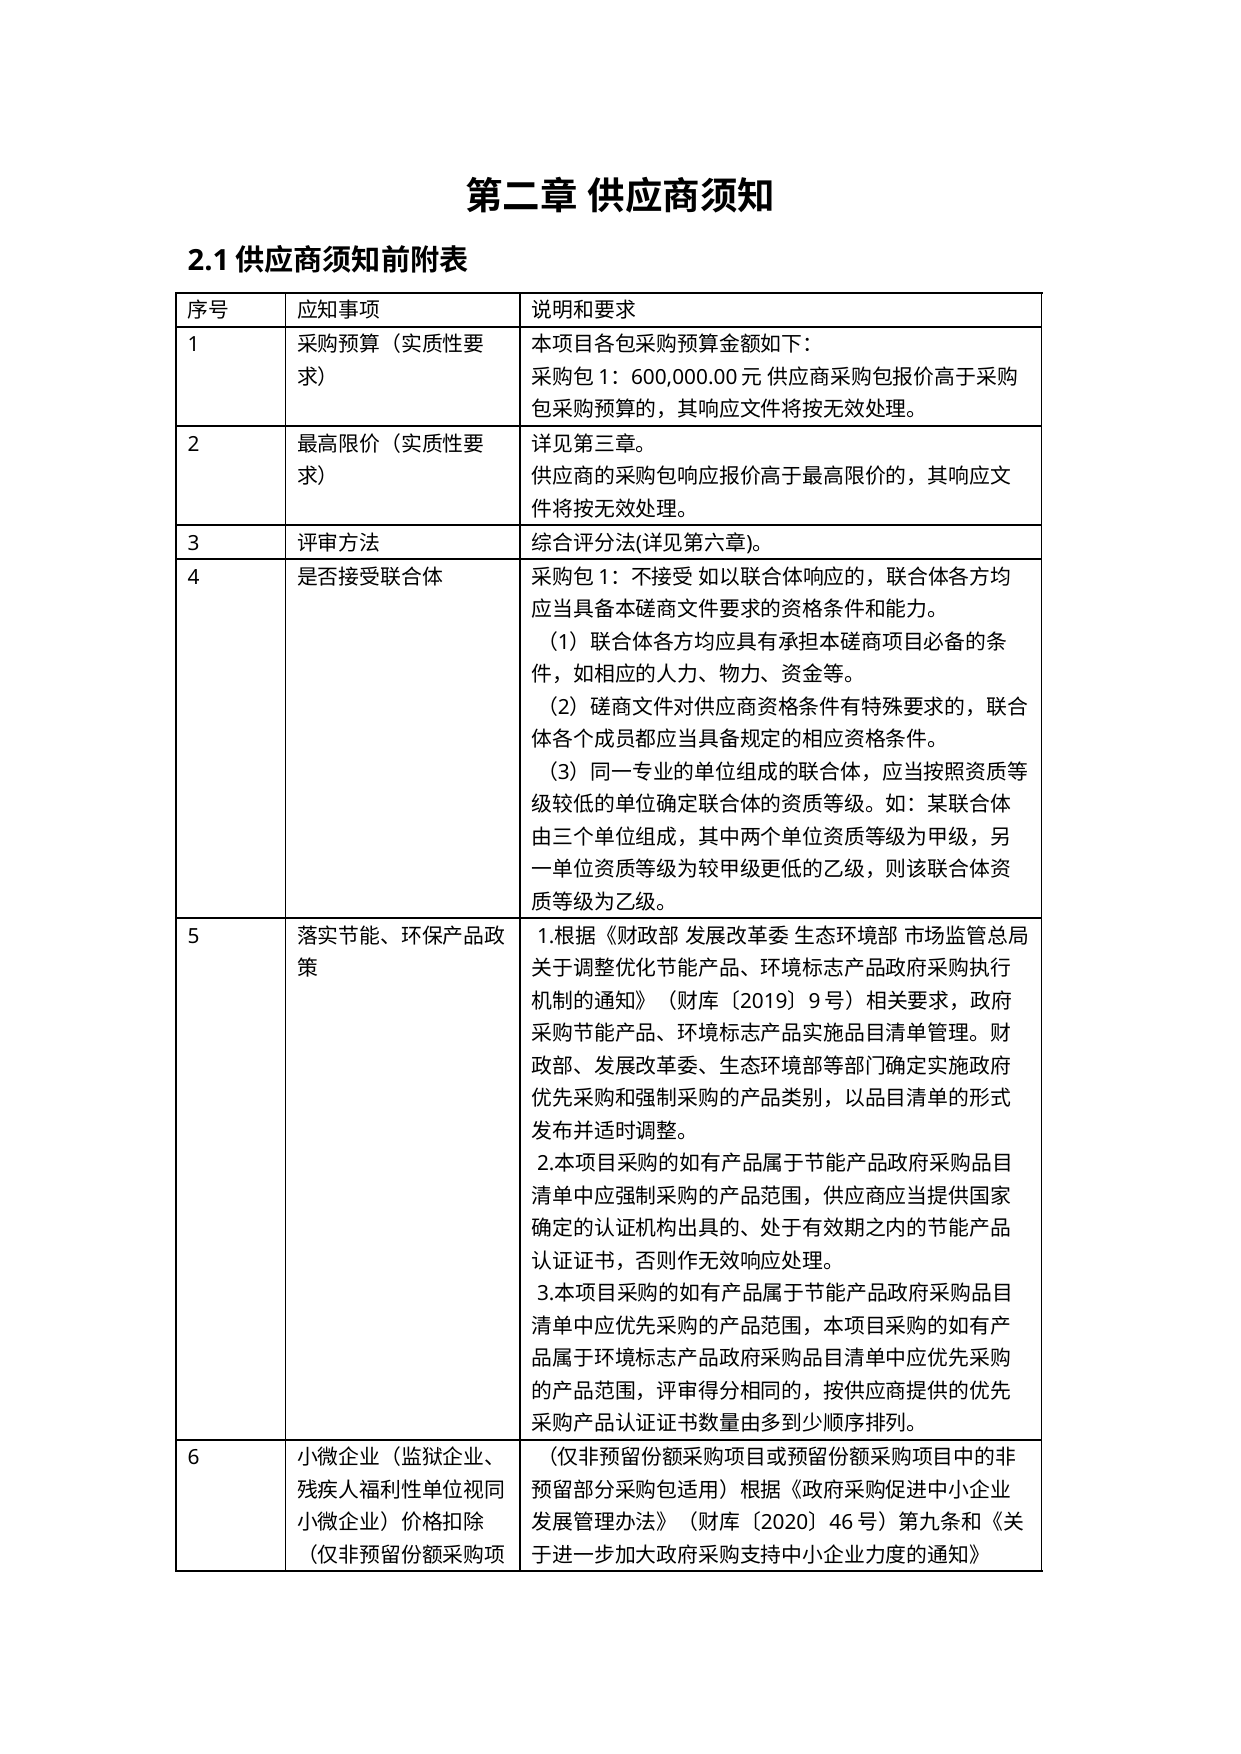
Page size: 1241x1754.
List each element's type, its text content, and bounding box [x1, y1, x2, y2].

text 第二章 供应商须知 [187, 162, 1053, 227]
table_cell 1.根据《财政部 发展改革委 生态环境部 市场监管总局关于调整优化节能产品、环境标志产品政府采购执行机制的通知》（财库〔2019〕9号）相关要求，政府采购节能产品、环境标志产品实施品目清单管理。财政部、发展改革委、生态环境部等部门确定实施政府优先采购和强制采购的产品类别，以品目清单的形式发布并适时调整。 2.本项目采购的如有产品属于节能产品政府采购品目清单中应强制采购的产品范围，供应商应当提供国家确定的认证机构出具的、处于有效期之内的节能产品认证证书，否则作无效响应处理。 3.本项目采购的如有产品属于节能产品政府采购品目清单中应优先采购的产品范围，本项目采购的如有产品属于环境标志产品政府采购品目清单中应优先采购的产品范围，评审得分相同的，按供应商提供的优先采购产品认证证书数量由多到少顺序排列。 [521, 919, 1041, 1439]
table_cell 采购包1：不接受 如以联合体响应的，联合体各方均应当具备本磋商文件要求的资格条件和能力。 （1）联合体各方均应具有承担本磋商项目必备的条件，如相应的人力、物力、资金等。 （2）磋商文件对供应商资格条件有特殊要求的，联合体各个成员都应当具备规定的相应资格条件。 （3）同一专业的单位组成的联合体，应当按照资质等级较低的单位确定联合体的资质等级。如：某联合体由三个单位组成，其中两个单位资质等级为甲级，另一单位资质等级为较甲级更低的乙级，则该联合体资质等级为乙级。 [521, 560, 1041, 917]
table_cell 6 [177, 1441, 285, 1570]
table_cell 5 [177, 919, 285, 1439]
table_cell 本项目各包采购预算金额如下： 采购包1：600,000.00元 供应商采购包报价高于采购包采购预算的，其响应文件将按无效处理。 [521, 328, 1041, 425]
table_cell 评审方法 [286, 526, 519, 558]
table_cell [286, 1441, 519, 1570]
table_header 序号 [177, 294, 285, 326]
table_header 说明和要求 [521, 294, 1041, 326]
table_header 应知事项 [286, 294, 519, 326]
table_cell 2 [177, 427, 285, 524]
table_cell 是否接受联合体 [286, 560, 519, 917]
table_cell 1 [177, 328, 285, 425]
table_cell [521, 1441, 1041, 1570]
table_cell 落实节能、环保产品政策 [286, 919, 519, 1439]
table_cell 最高限价（实质性要求） [286, 427, 519, 524]
table_cell 采购预算（实质性要求） [286, 328, 519, 425]
table_cell 综合评分法(详见第六章)。 [521, 526, 1041, 558]
table_cell 详见第三章。 供应商的采购包响应报价高于最高限价的，其响应文件将按无效处理。 [521, 427, 1041, 524]
table_cell 3 [177, 526, 285, 558]
table_cell 4 [177, 560, 285, 917]
text 2.1供应商须知前附表 [187, 227, 1053, 292]
